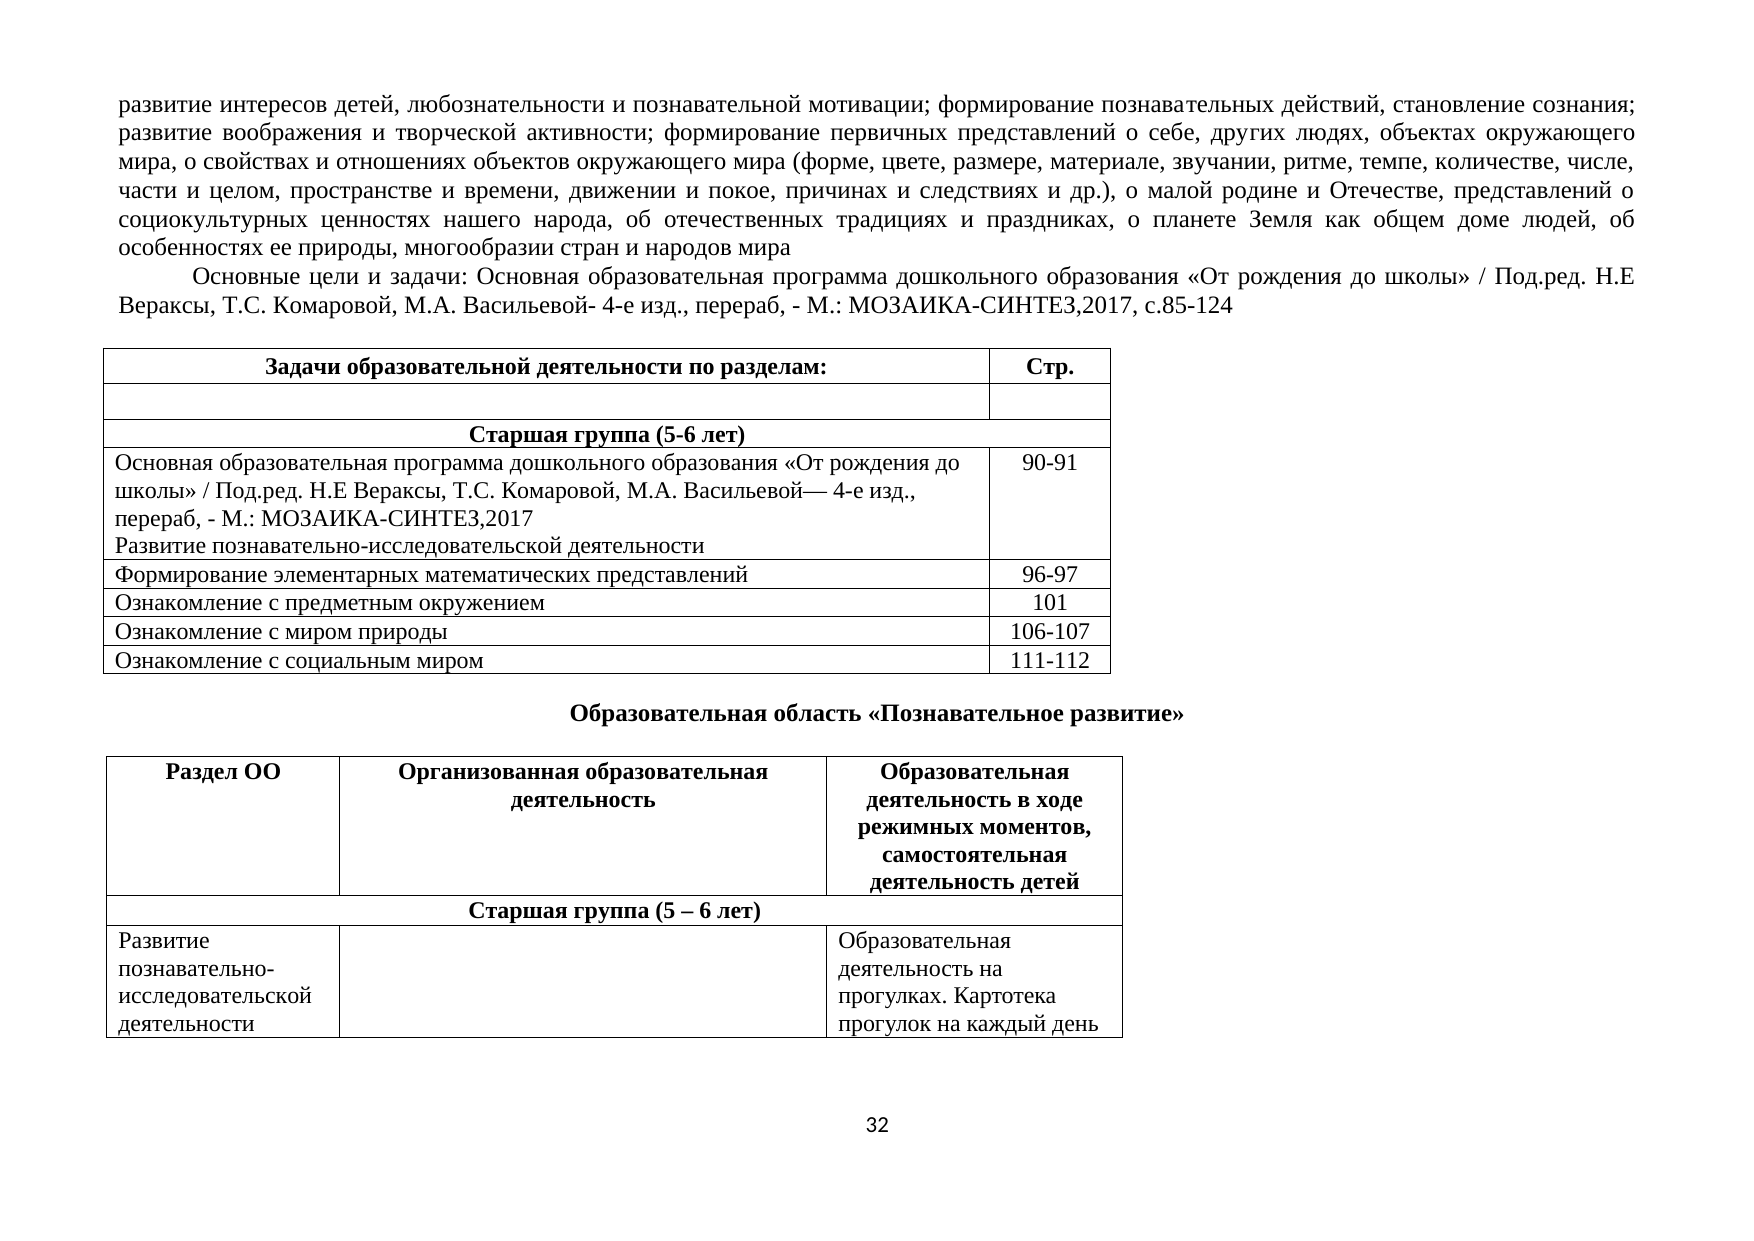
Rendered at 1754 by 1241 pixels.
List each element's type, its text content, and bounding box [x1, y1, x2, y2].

table_header Раздел ОО [107, 757, 339, 895]
text развитие интересов детей, любознательности и познавательной мотивации; формирование познавательных действий, становление сознания; развитие воображения и творческой активности; формирование первичных представлений о себе, других людях, объектах окружающего мира, о свойствах и отношениях объектов окружающего мира (форме, цвете, размере, материале, звучании, ритме, темпе, количестве, числе, части и целом, пространстве и времени, движении и покое, причинах и следствиях и др.), о малой родине и Отечестве, представлений о социокультурных ценностях нашего народа, об отечественных традициях и праздниках, о планете Земля как общем доме людей, об особенностях ее природы, многообразии стран и народов мира [118, 89, 1636, 261]
table_cell 106-107 [990, 617, 1110, 645]
table_cell Формирование элементарных математических представлений [104, 560, 989, 587]
table_header Образовательная деятельность в ходе режимных моментов, самостоятельная деятельность детей [827, 757, 1122, 895]
table_cell Основная образовательная программа дошкольного образования «От рождения до школы» / Под.ред. Н.Е Вераксы, Т.С. Комаровой, М.А. Васильевой— 4-е изд., перераб, - М.: МОЗАИКА-СИНТЕЗ,2017 Развитие познавательно-исследовательской деятельности [104, 448, 989, 559]
table_cell Старшая группа (5-6 лет) [104, 420, 1110, 447]
table_header Стр. [990, 349, 1110, 383]
table_cell 101 [990, 589, 1110, 616]
table_cell 111-112 [990, 646, 1110, 673]
table_cell Старшая группа (5 – 6 лет) [107, 896, 1122, 925]
table_cell 96-97 [990, 560, 1110, 587]
table_cell [340, 926, 826, 1037]
table_cell 90-91 [990, 448, 1110, 559]
table_cell Ознакомление с предметным окружением [104, 589, 989, 616]
table_cell [990, 384, 1110, 419]
text Основные цели и задачи: Основная образовательная программа дошкольного образования «От рождения до школы» / Под.ред. Н.Е Вераксы, Т.С. Комаровой, М.А. Васильевой- 4-е изд., перераб, - М.: МОЗАИКА-СИНТЕЗ,2017, с.85-124 [118, 261, 1636, 319]
text Образовательная область «Познавательное развитие» [118, 698, 1636, 727]
table_header Организованная образовательная деятельность [340, 757, 826, 895]
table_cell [107, 926, 339, 1037]
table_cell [827, 926, 1122, 1037]
table_cell Ознакомление с социальным миром [104, 646, 989, 673]
table_header Задачи образовательной деятельности по разделам: [104, 349, 989, 383]
table_cell Ознакомление с миром природы [104, 617, 989, 645]
table_cell [104, 384, 989, 419]
